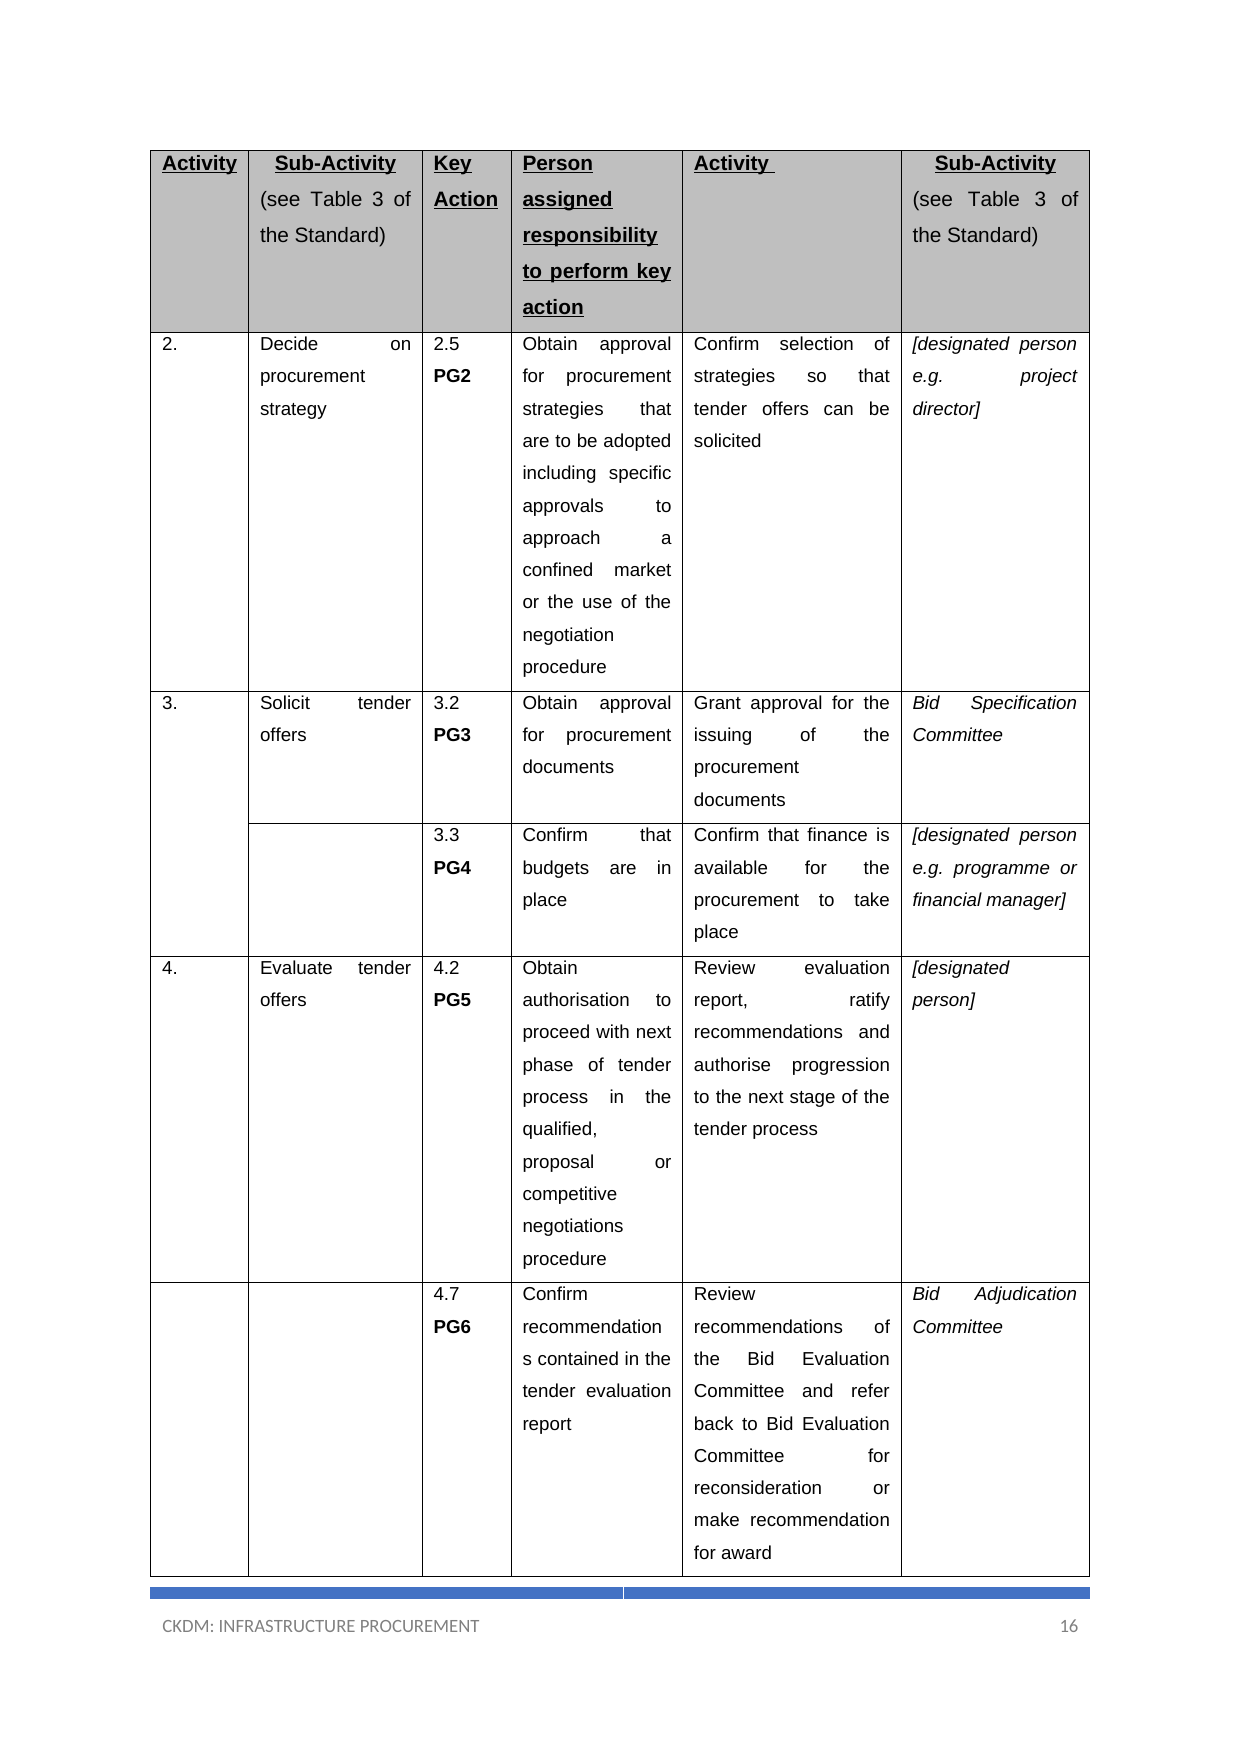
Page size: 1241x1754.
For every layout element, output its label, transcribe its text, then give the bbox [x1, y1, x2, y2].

table_cell Evaluate tender offers [249, 957, 422, 1282]
table_cell Obtain authorisation to proceed with next phase of tender process in the qualified, proposal or competitive negotiations procedure [512, 957, 682, 1282]
table_cell 3. [151, 692, 248, 823]
table_cell Sub-Activity (see Table 3 of the Standard) [902, 151, 1089, 332]
table_cell Grant approval for the issuing of the procurement documents [683, 692, 901, 823]
table_cell [151, 823, 248, 956]
table_cell Obtain approval for procurement strategies that are to be adopted including specific approvals to approach a confined market or the use of the negotiation procedure [512, 333, 682, 691]
table_cell Confirm that budgets are in place [512, 824, 682, 956]
table_cell 3.2 PG3 [423, 692, 511, 823]
table_cell [designated person] [902, 957, 1089, 1282]
table_cell Bid Specification Committee [902, 692, 1089, 823]
table_cell Review recommendations of the Bid Evaluation Committee and refer back to Bid Evaluation Committee for reconsideration or make recommendation for award [683, 1283, 901, 1576]
table_cell Decide on procurement strategy [249, 333, 422, 691]
table_cell 2.5 PG2 [423, 333, 511, 691]
table_cell Obtain approval for procurement documents [512, 692, 682, 823]
table_cell [designated person e.g. project director] [902, 333, 1089, 691]
table_cell Confirm that finance is available for the procurement to take place [683, 824, 901, 956]
table_cell [249, 1283, 422, 1576]
table_cell Review evaluation report, ratify recommendations and authorise progression to the next stage of the tender process [683, 957, 901, 1282]
table_cell Confirm selection of strategies so that tender offers can be solicited [683, 333, 901, 691]
table_cell [151, 1283, 248, 1576]
table_cell Bid Adjudication Committee [902, 1283, 1089, 1576]
table_cell Key Action [423, 151, 511, 332]
table_cell Confirm recommendations contained in the tender evaluation report [512, 1283, 682, 1576]
table_cell Person assigned responsibility to perform key action [512, 151, 682, 332]
table_cell Sub-Activity (see Table 3 of the Standard) [249, 151, 422, 332]
table_cell 4.7 PG6 [423, 1283, 511, 1576]
table_cell Solicit tender offers [249, 692, 422, 823]
table_cell Activity [683, 151, 901, 332]
table_cell 2. [151, 333, 248, 691]
table_cell Activity [151, 151, 248, 332]
table_cell 3.3 PG4 [423, 824, 511, 956]
table_cell [designated person e.g. programme or financial manager] [902, 824, 1089, 956]
table_cell [249, 824, 422, 956]
table_cell 4. [151, 957, 248, 1282]
table_cell 4.2 PG5 [423, 957, 511, 1282]
